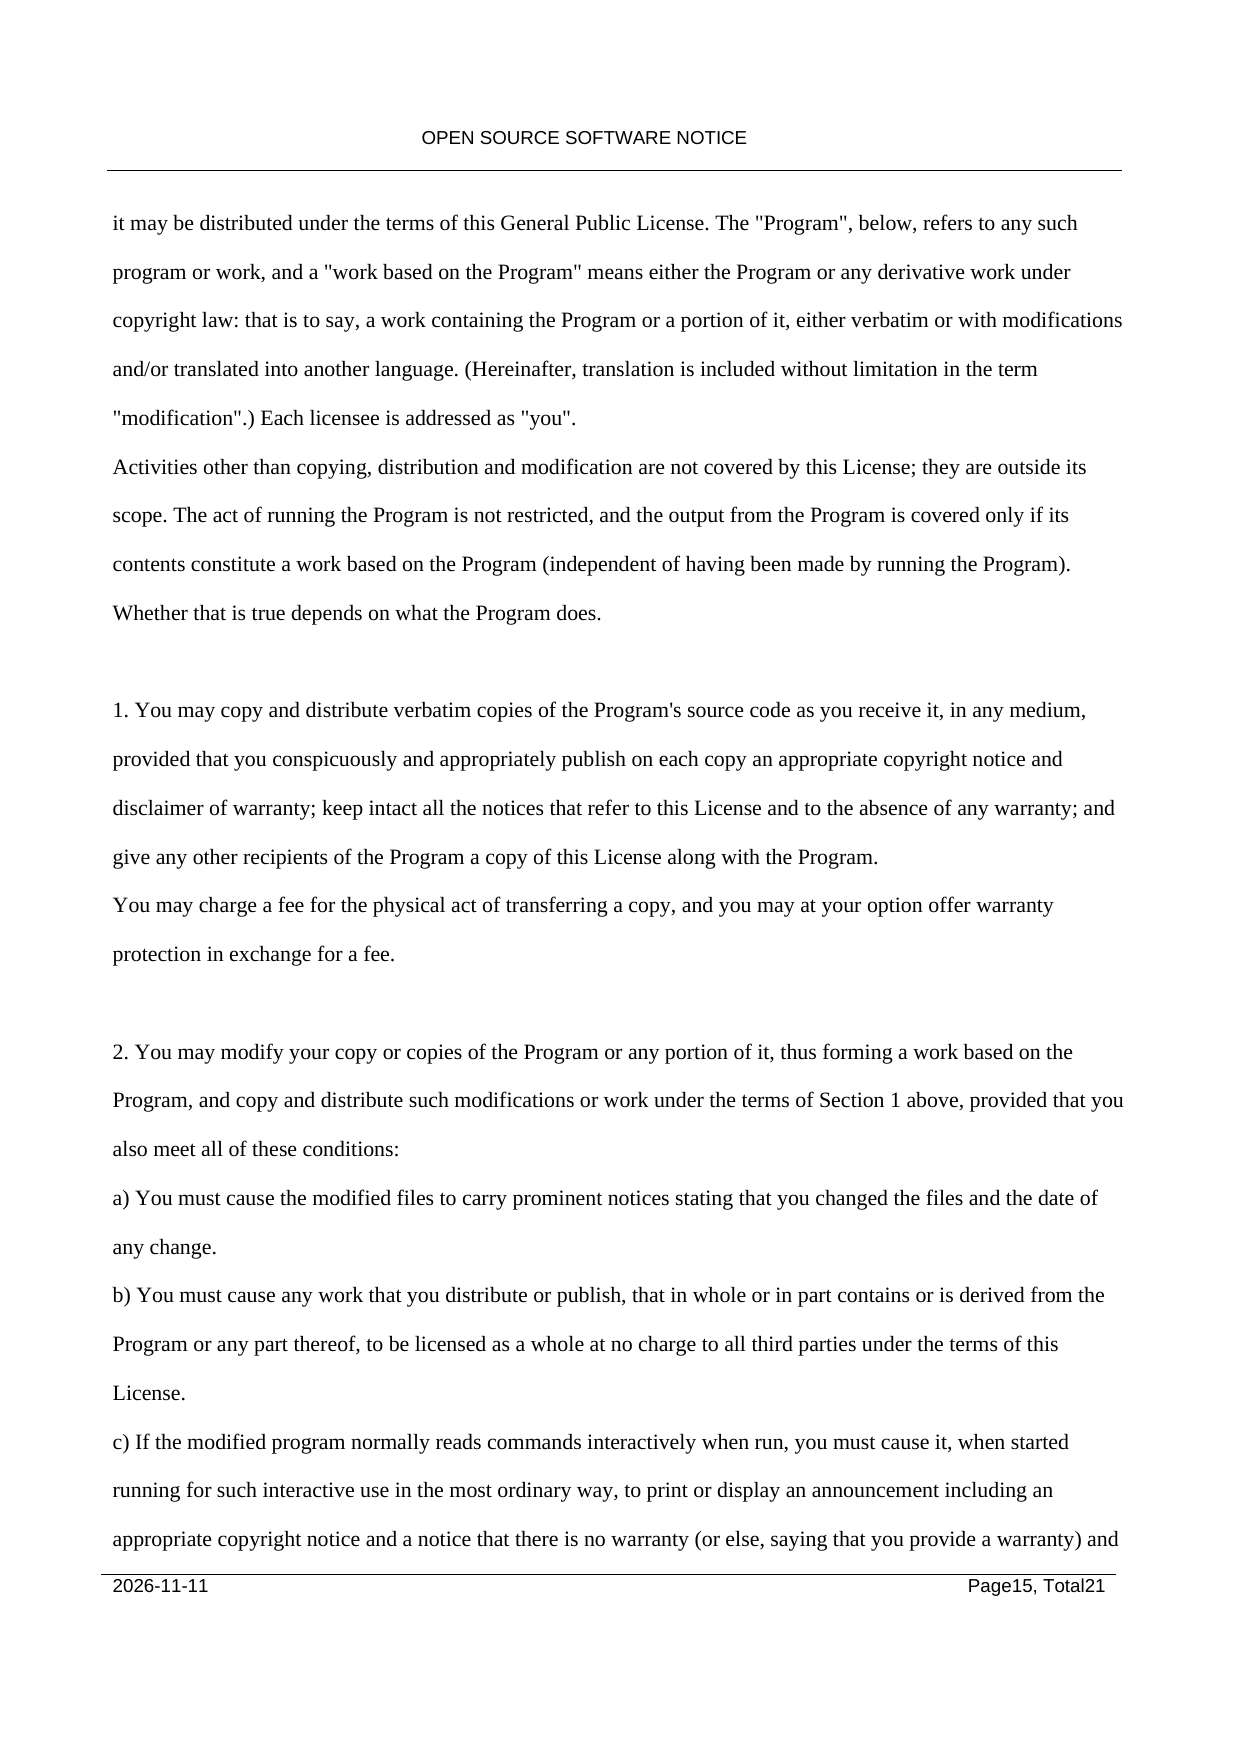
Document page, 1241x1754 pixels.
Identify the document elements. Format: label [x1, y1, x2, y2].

text [112, 206, 1128, 1555]
